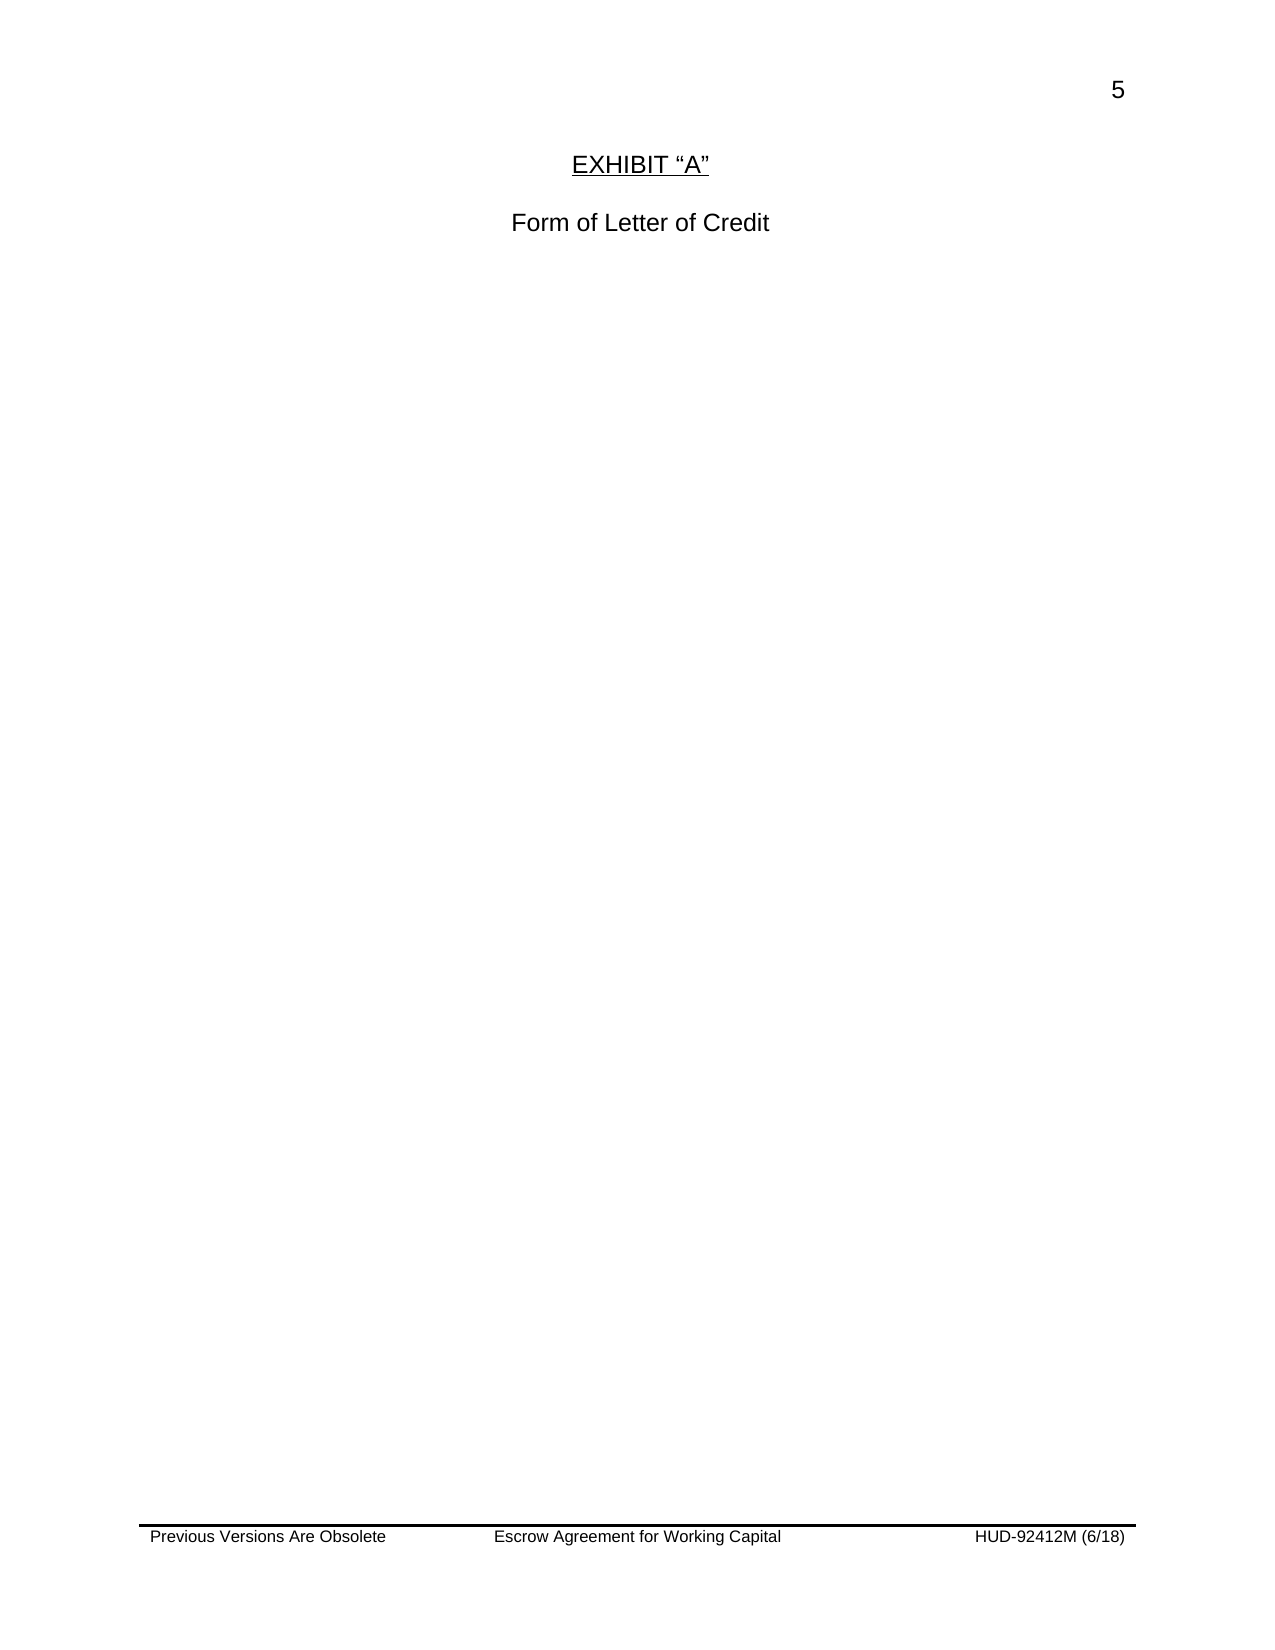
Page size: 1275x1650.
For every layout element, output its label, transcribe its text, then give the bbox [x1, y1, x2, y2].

text Form of Letter of Credit [141, 207, 1140, 236]
text EXHIBIT “A” [141, 150, 1140, 179]
